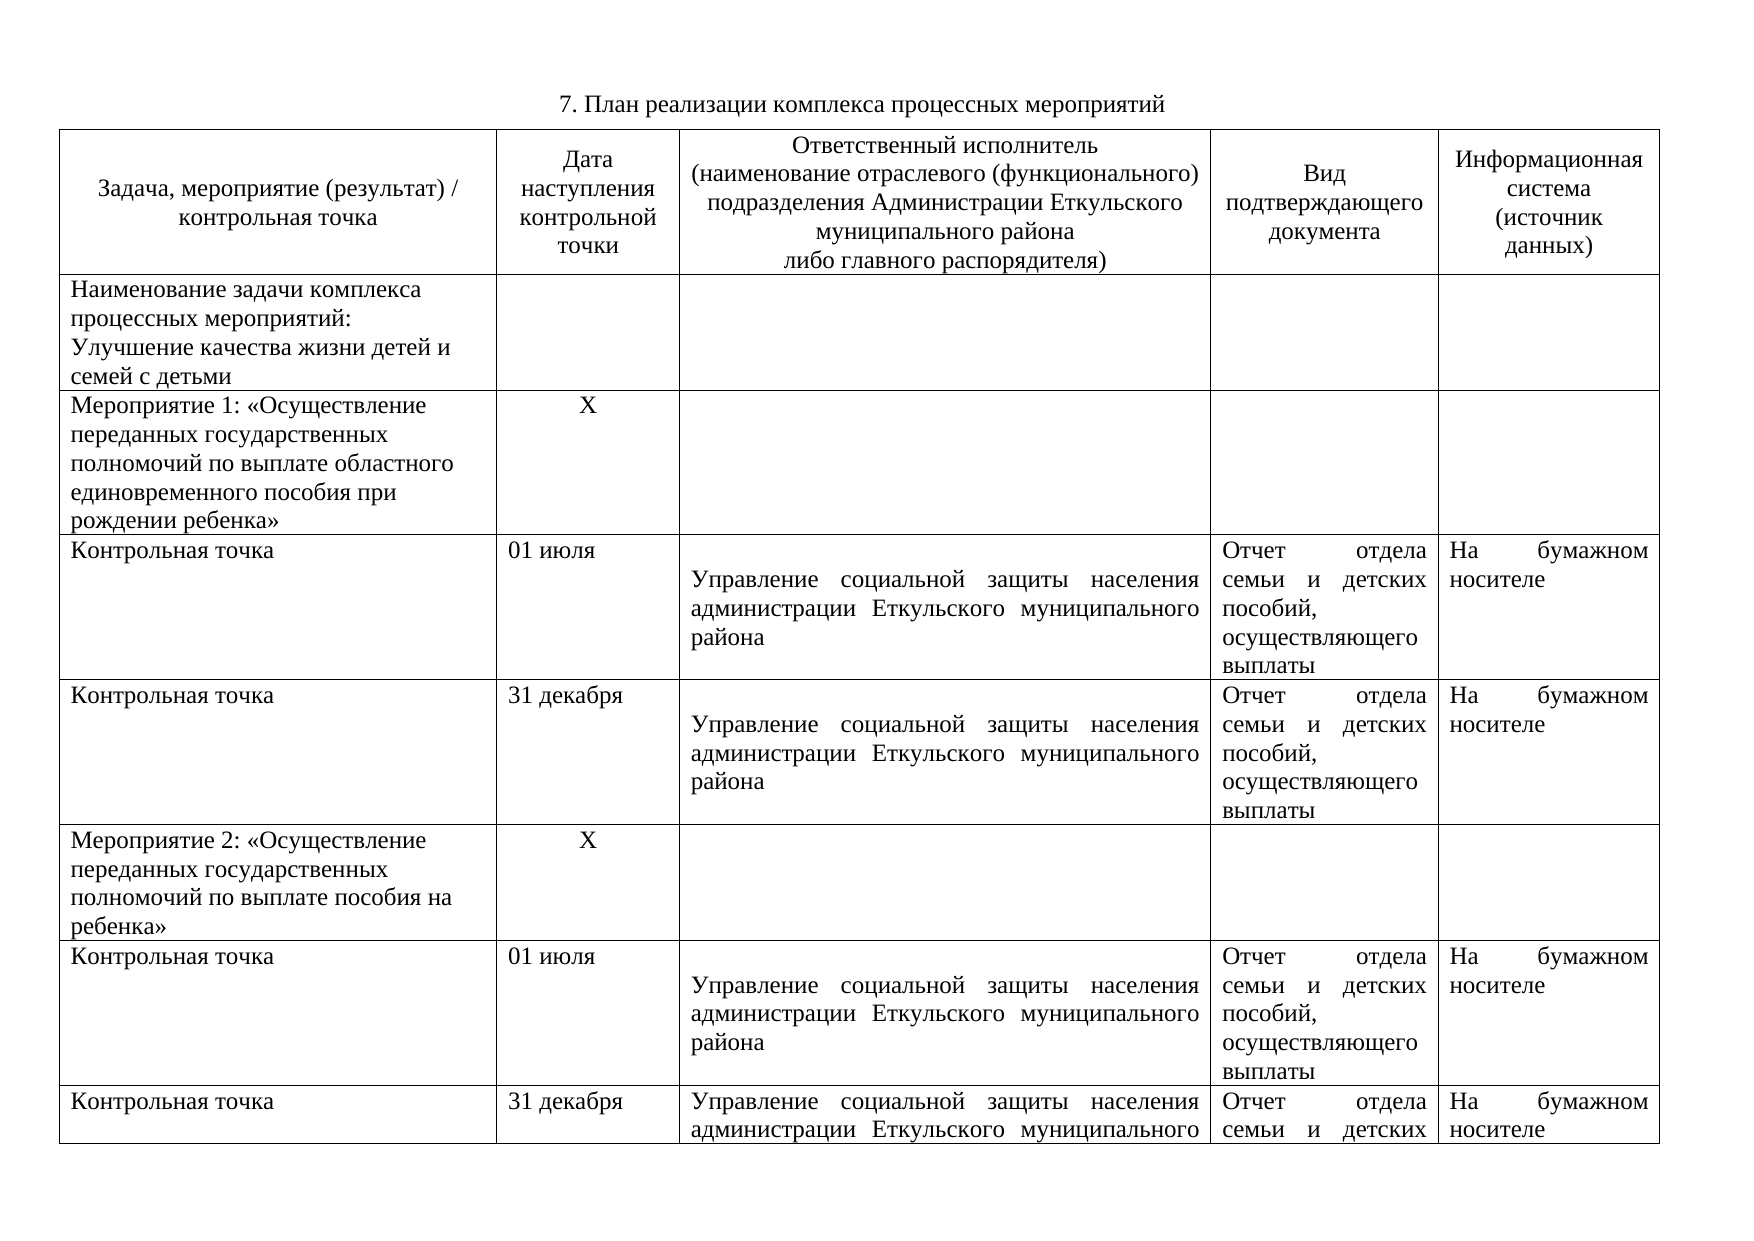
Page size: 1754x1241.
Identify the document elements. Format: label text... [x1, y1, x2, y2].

table_cell На бумажном носителе [1439, 941, 1659, 1085]
table_cell 01 июля [497, 941, 679, 1085]
table_cell Управление социальной защиты населения администрации Еткульского муниципального района [680, 680, 1210, 824]
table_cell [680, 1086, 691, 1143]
table_cell [680, 391, 1210, 534]
table_cell На бумажном носителе [1439, 680, 1659, 824]
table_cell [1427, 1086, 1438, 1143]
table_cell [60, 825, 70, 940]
table_cell [1211, 391, 1438, 534]
table_cell [497, 275, 679, 389]
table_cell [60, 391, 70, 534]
table_cell [1439, 275, 1659, 389]
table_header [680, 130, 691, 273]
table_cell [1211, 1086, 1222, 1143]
table_cell X [497, 825, 679, 940]
table_header Информационная система (источник данных) [1439, 130, 1659, 273]
table_cell Контрольная точка [60, 1086, 496, 1143]
table_cell Управление социальной защиты населения администрации Еткульского муниципального района [680, 941, 1210, 1085]
table_cell [680, 825, 1210, 940]
table_cell [680, 275, 1210, 389]
table_cell На бумажном носителе [1439, 535, 1659, 679]
table_cell Контрольная точка [60, 535, 496, 679]
table_header Задача, мероприятие (результат) / контрольная точка [60, 130, 496, 273]
table_cell [1439, 825, 1659, 940]
text 7. План реализации комплекса процессных мероприятий [59, 89, 1665, 117]
table_cell 31 декабря [497, 680, 679, 824]
table_header Дата наступления контрольной точки [497, 130, 679, 273]
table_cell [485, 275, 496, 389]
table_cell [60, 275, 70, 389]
table_cell 31 декабря [497, 1086, 679, 1143]
table_cell X [497, 391, 679, 534]
table_cell 01 июля [497, 535, 679, 679]
table_header Вид подтверждающего документа [1211, 130, 1438, 273]
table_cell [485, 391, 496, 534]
table_cell Управление социальной защиты населения администрации Еткульского муниципального района [680, 535, 1210, 679]
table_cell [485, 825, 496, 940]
table_cell [1211, 275, 1438, 389]
table_cell Контрольная точка [60, 941, 496, 1085]
table_cell [1211, 825, 1438, 940]
table_cell [1439, 391, 1659, 534]
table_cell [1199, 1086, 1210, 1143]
table_cell Контрольная точка [60, 680, 496, 824]
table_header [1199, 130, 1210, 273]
